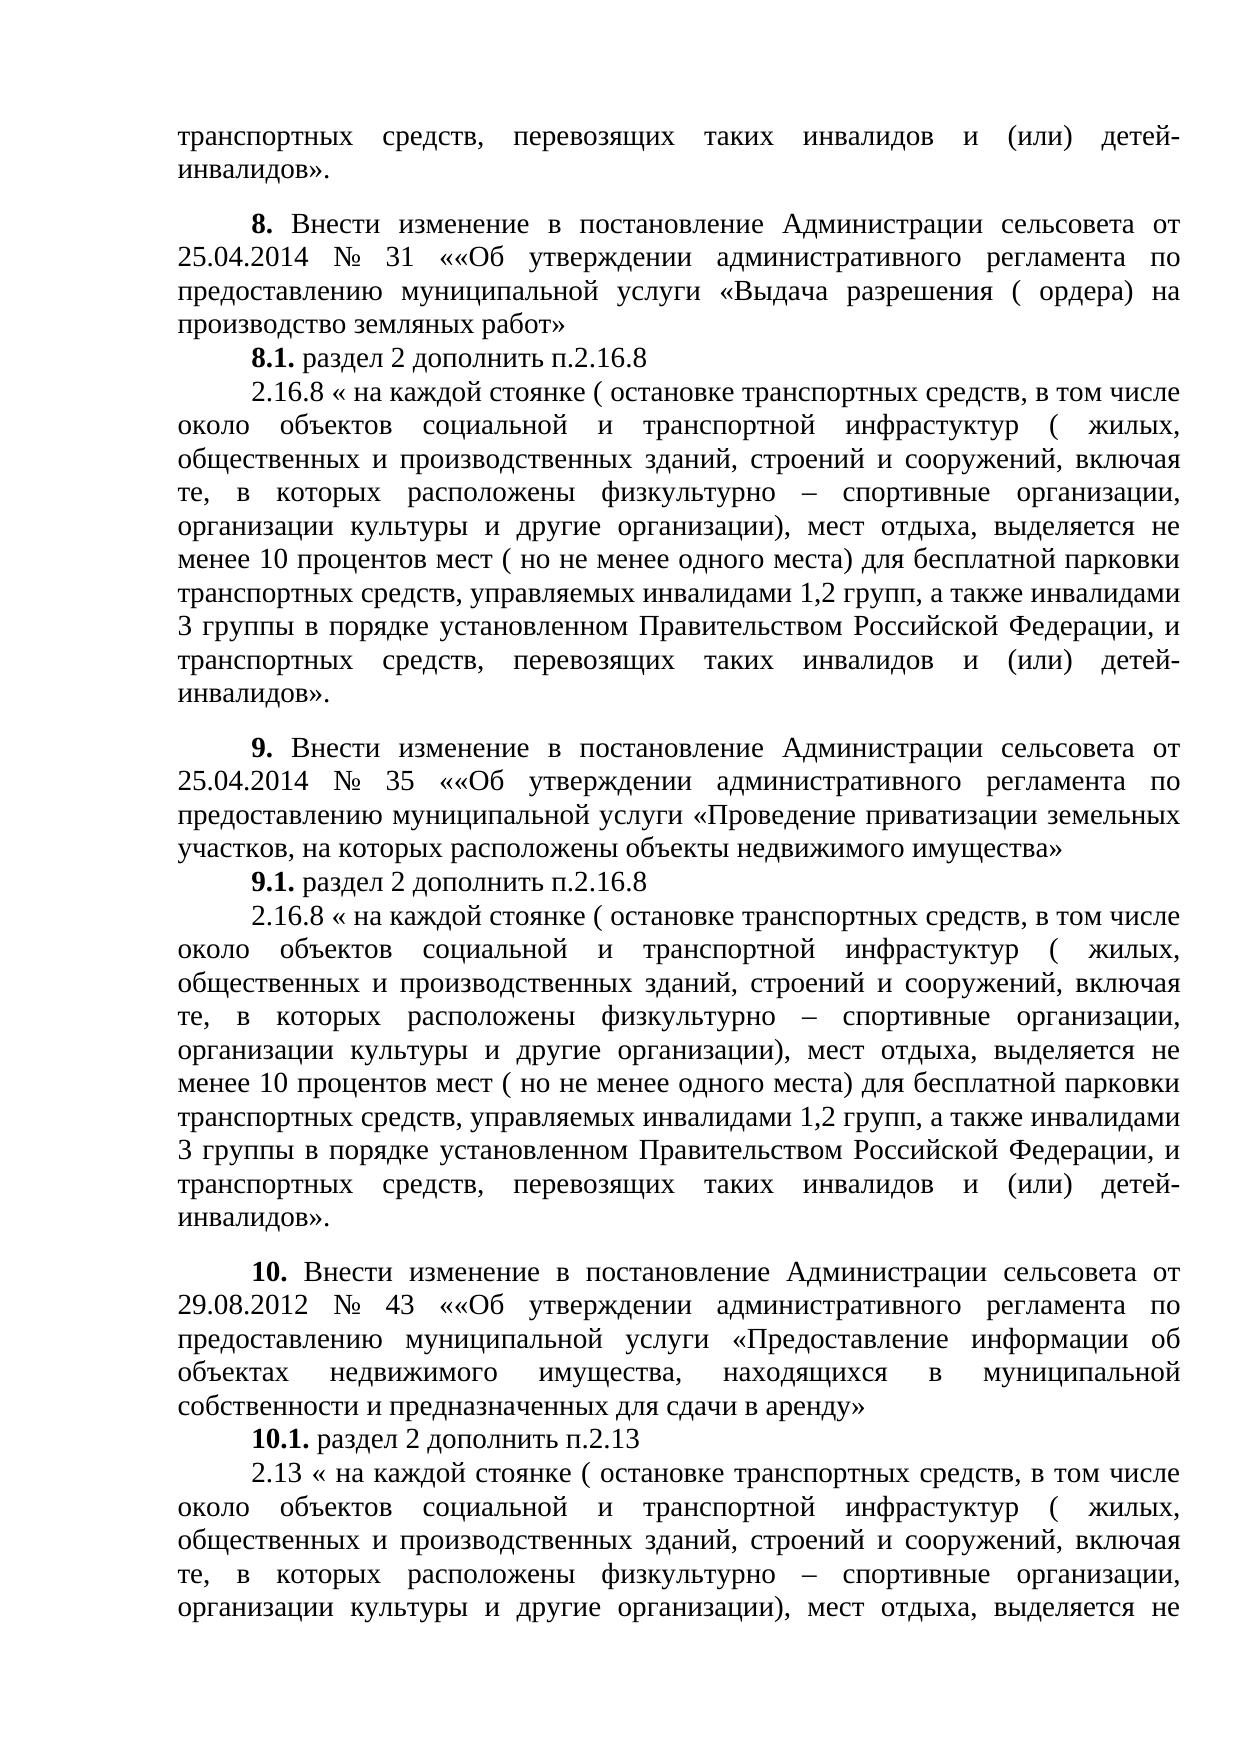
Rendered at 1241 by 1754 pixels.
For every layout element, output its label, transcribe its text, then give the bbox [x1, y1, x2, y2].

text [177, 118, 1181, 185]
text 10.1. раздел 2 дополнить п.2.13 [177, 1422, 1181, 1455]
text 10. Внести изменение в постановление Администрации сельсовета от 29.08.2012 № 43 ««Об утверждении административного регламента по предоставлению муниципальной услуги «Предоставление информации об объектах недвижимого имущества, находящихся в муниципальной собственности и предназначенных для сдачи в аренду» [177, 1254, 1181, 1422]
text 9. Внести изменение в постановление Администрации сельсовета от 25.04.2014 № 35 ««Об утверждении административного регламента по предоставлению муниципальной услуги «Проведение приватизации земельных участков, на которых расположены объекты недвижимого имущества» [177, 730, 1181, 864]
text 8.1. раздел 2 дополнить п.2.16.8 [177, 340, 1181, 374]
text 9.1. раздел 2 дополнить п.2.16.8 [177, 864, 1181, 898]
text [177, 1455, 1181, 1623]
text 8. Внести изменение в постановление Администрации сельсовета от 25.04.2014 № 31 ««Об утверждении административного регламента по предоставлению муниципальной услуги «Выдача разрешения ( ордера) на производство земляных работ» [177, 206, 1181, 340]
